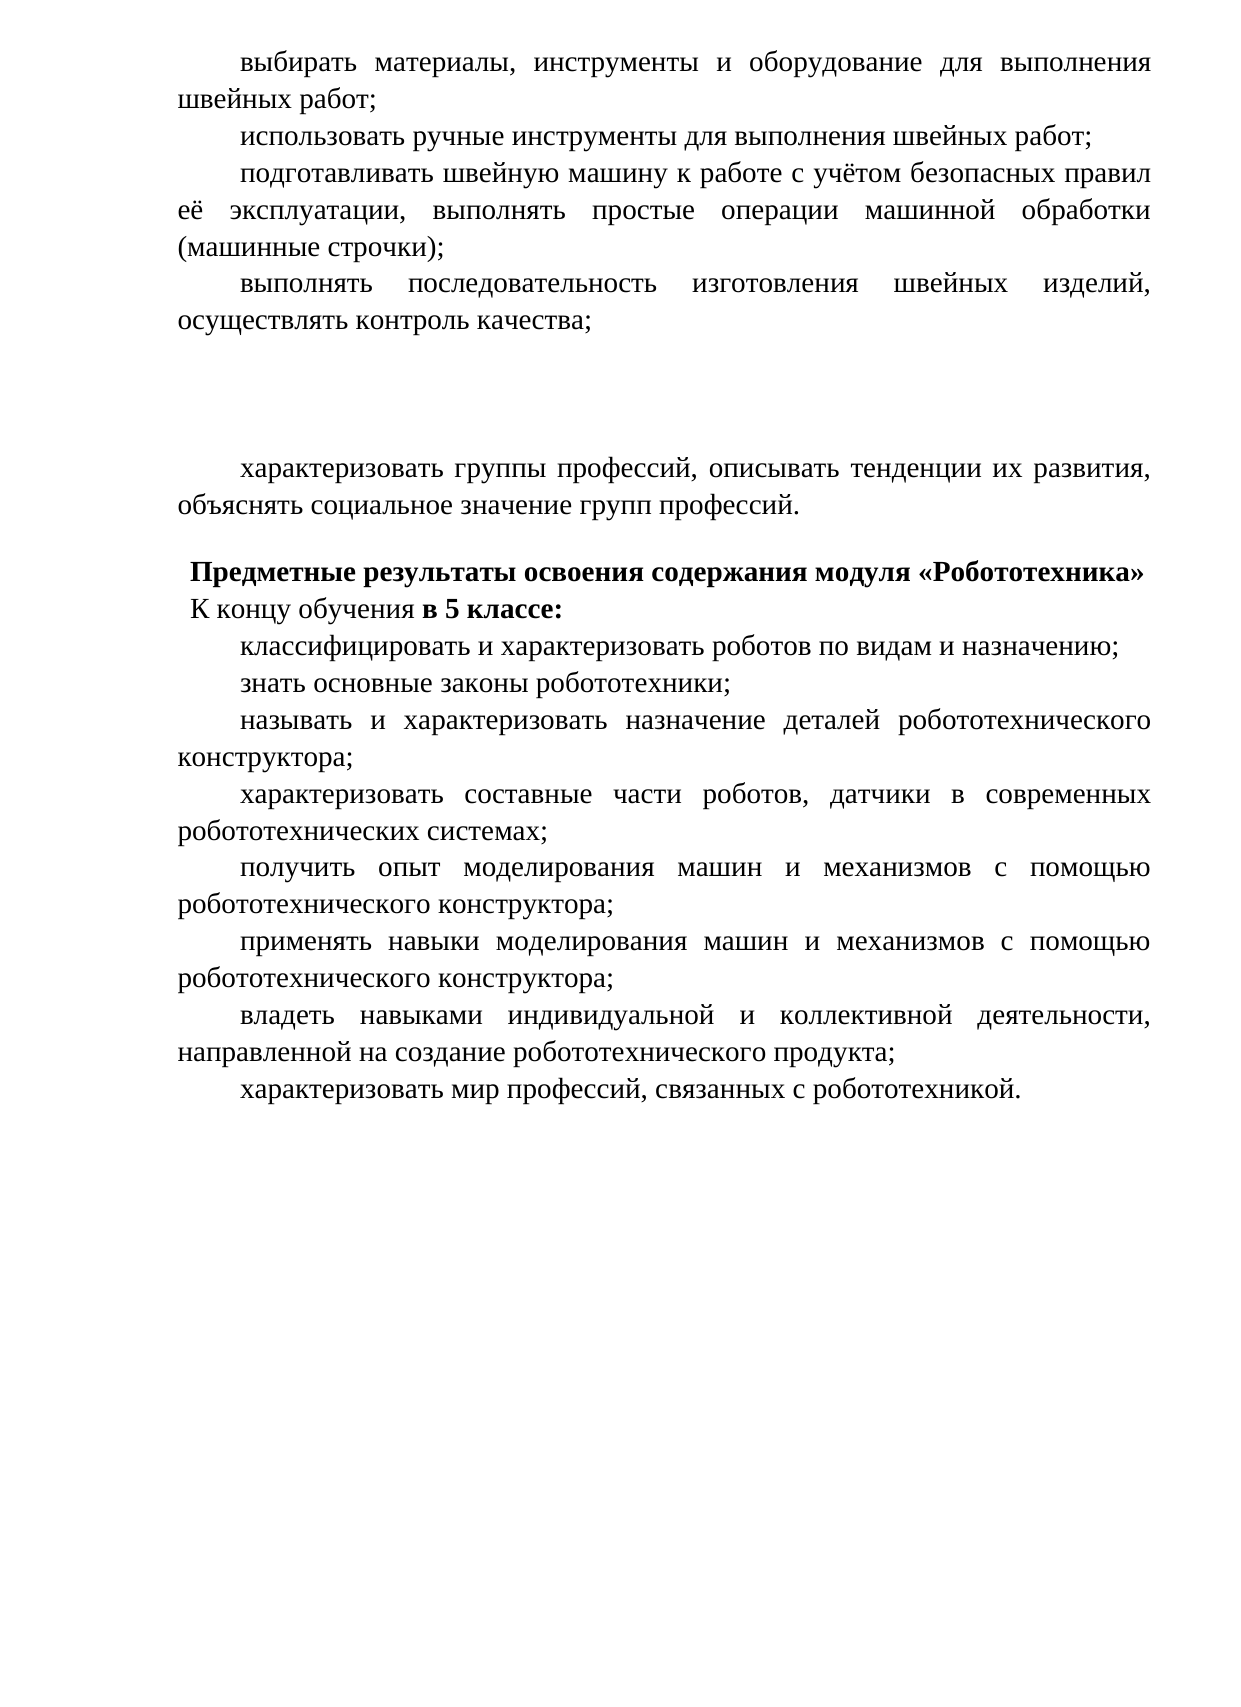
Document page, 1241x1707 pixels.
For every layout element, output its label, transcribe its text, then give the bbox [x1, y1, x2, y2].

text применять навыки моделирования машин и механизмов с помощью робототехнического конструктора; [177, 923, 1152, 994]
text классифицировать и характеризовать роботов по видам и назначению; [177, 628, 1152, 662]
text характеризовать группы профессий, описывать тенденции их развития, объяснять социальное значение групп профессий. [177, 450, 1152, 520]
text Предметные результаты освоения содержания модуля «Робототехника» [190, 554, 1152, 588]
text получить опыт моделирования машин и механизмов с помощью робототехнического конструктора; [177, 849, 1152, 920]
text выбирать материалы, инструменты и оборудование для выполнения швейных работ; [177, 44, 1152, 115]
text использовать ручные инструменты для выполнения швейных работ; [177, 118, 1152, 152]
text выполнять последовательность изготовления швейных изделий, осуществлять контроль качества; [177, 266, 1152, 336]
text К концу обучения в 5 классе: [190, 591, 1152, 625]
text подготавливать швейную машину к работе с учётом безопасных правил её эксплуатации, выполнять простые операции машинной обработки (машинные строчки); [177, 155, 1152, 262]
text знать основные законы робототехники; [177, 665, 1152, 699]
text характеризовать составные части роботов, датчики в современных робототехнических системах; [177, 776, 1152, 846]
text владеть навыками индивидуальной и коллективной деятельности, направленной на создание робототехнического продукта; [177, 997, 1152, 1067]
text называть и характеризовать назначение деталей робототехнического конструктора; [177, 702, 1152, 772]
text характеризовать мир профессий, связанных с робототехникой. [177, 1071, 1152, 1104]
